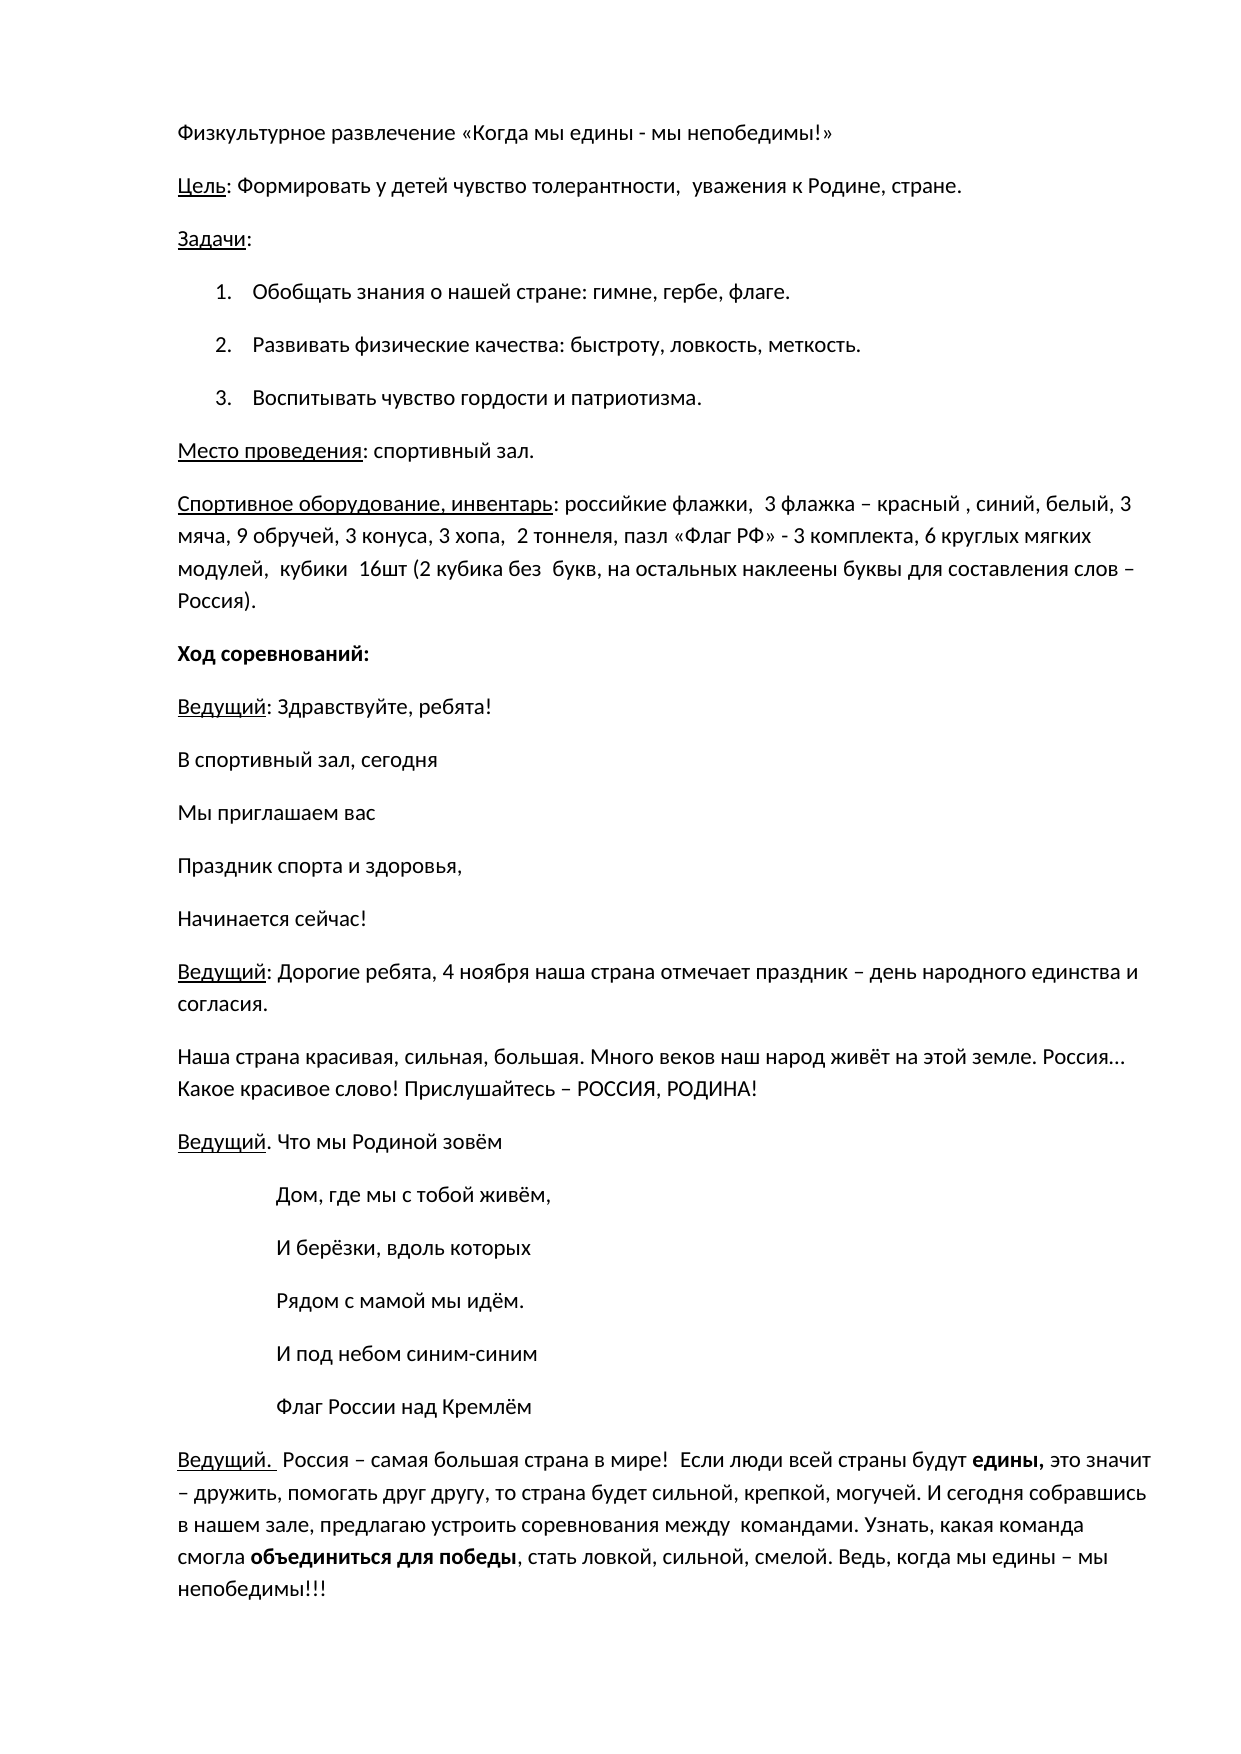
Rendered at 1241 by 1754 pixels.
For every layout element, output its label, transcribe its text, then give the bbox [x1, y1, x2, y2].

text Наша страна красивая, сильная, большая. Много веков наш народ живёт на этой земле. Россия… Какое красивое слово! Прислушайтесь – РОССИЯ, РОДИНА! [177, 1042, 1152, 1102]
text Дом, где мы с тобой живём, [177, 1180, 1152, 1208]
list Развивать физические качества: быстроту, ловкость, меткость. [215, 330, 1152, 358]
text Цель: Формировать у детей чувство толерантности, уважения к Родине, стране. [177, 171, 1152, 199]
text Физкультурное развлечение «Когда мы едины - мы непобедимы!» [177, 118, 1152, 146]
text Начинается сейчас! [177, 904, 1152, 932]
list Воспитывать чувство гордости и патриотизма. [215, 383, 1152, 411]
text Ведущий. Россия – самая большая страна в мире! Если люди всей страны будут едины, это значит – дружить, помогать друг другу, то страна будет сильной, крепкой, могучей. И сегодня собравшись в нашем зале, предлагаю устроить соревнования между командами. Узнать, какая команда смогла объединиться для победы, стать ловкой, сильной, смелой. Ведь, когда мы едины – мы непобедимы!!! [177, 1446, 1152, 1602]
text Спортивное оборудование, инвентарь: российкие флажки, 3 флажка – красный , синий, белый, 3 мяча, 9 обручей, 3 конуса, 3 хопа, 2 тоннеля, пазл «Флаг РФ» - 3 комплекта, 6 круглых мягких модулей, кубики 16шт (2 кубика без букв, на остальных наклеены буквы для составления слов – Россия). [177, 489, 1152, 614]
text Ход соревнований: [177, 639, 1152, 667]
text В спортивный зал, сегодня [177, 745, 1152, 773]
text Ведущий: Дорогие ребята, 4 ноября наша страна отмечает праздник – день народного единства и согласия. [177, 957, 1152, 1017]
text Рядом с мамой мы идём. [177, 1286, 1152, 1314]
text Ведущий: Здравствуйте, ребята! [177, 692, 1152, 720]
text Место проведения: спортивный зал. [177, 436, 1152, 464]
text Праздник спорта и здоровья, [177, 851, 1152, 879]
text Флаг России над Кремлём [177, 1392, 1152, 1421]
text Ведущий. Что мы Родиной зовём [177, 1127, 1152, 1155]
text И под небом синим-синим [177, 1339, 1152, 1367]
text И берёзки, вдоль которых [177, 1233, 1152, 1261]
list Обобщать знания о нашей стране: гимне, гербе, флаге. [215, 277, 1152, 305]
text Мы приглашаем вас [177, 798, 1152, 826]
text Задачи: [177, 224, 1152, 252]
